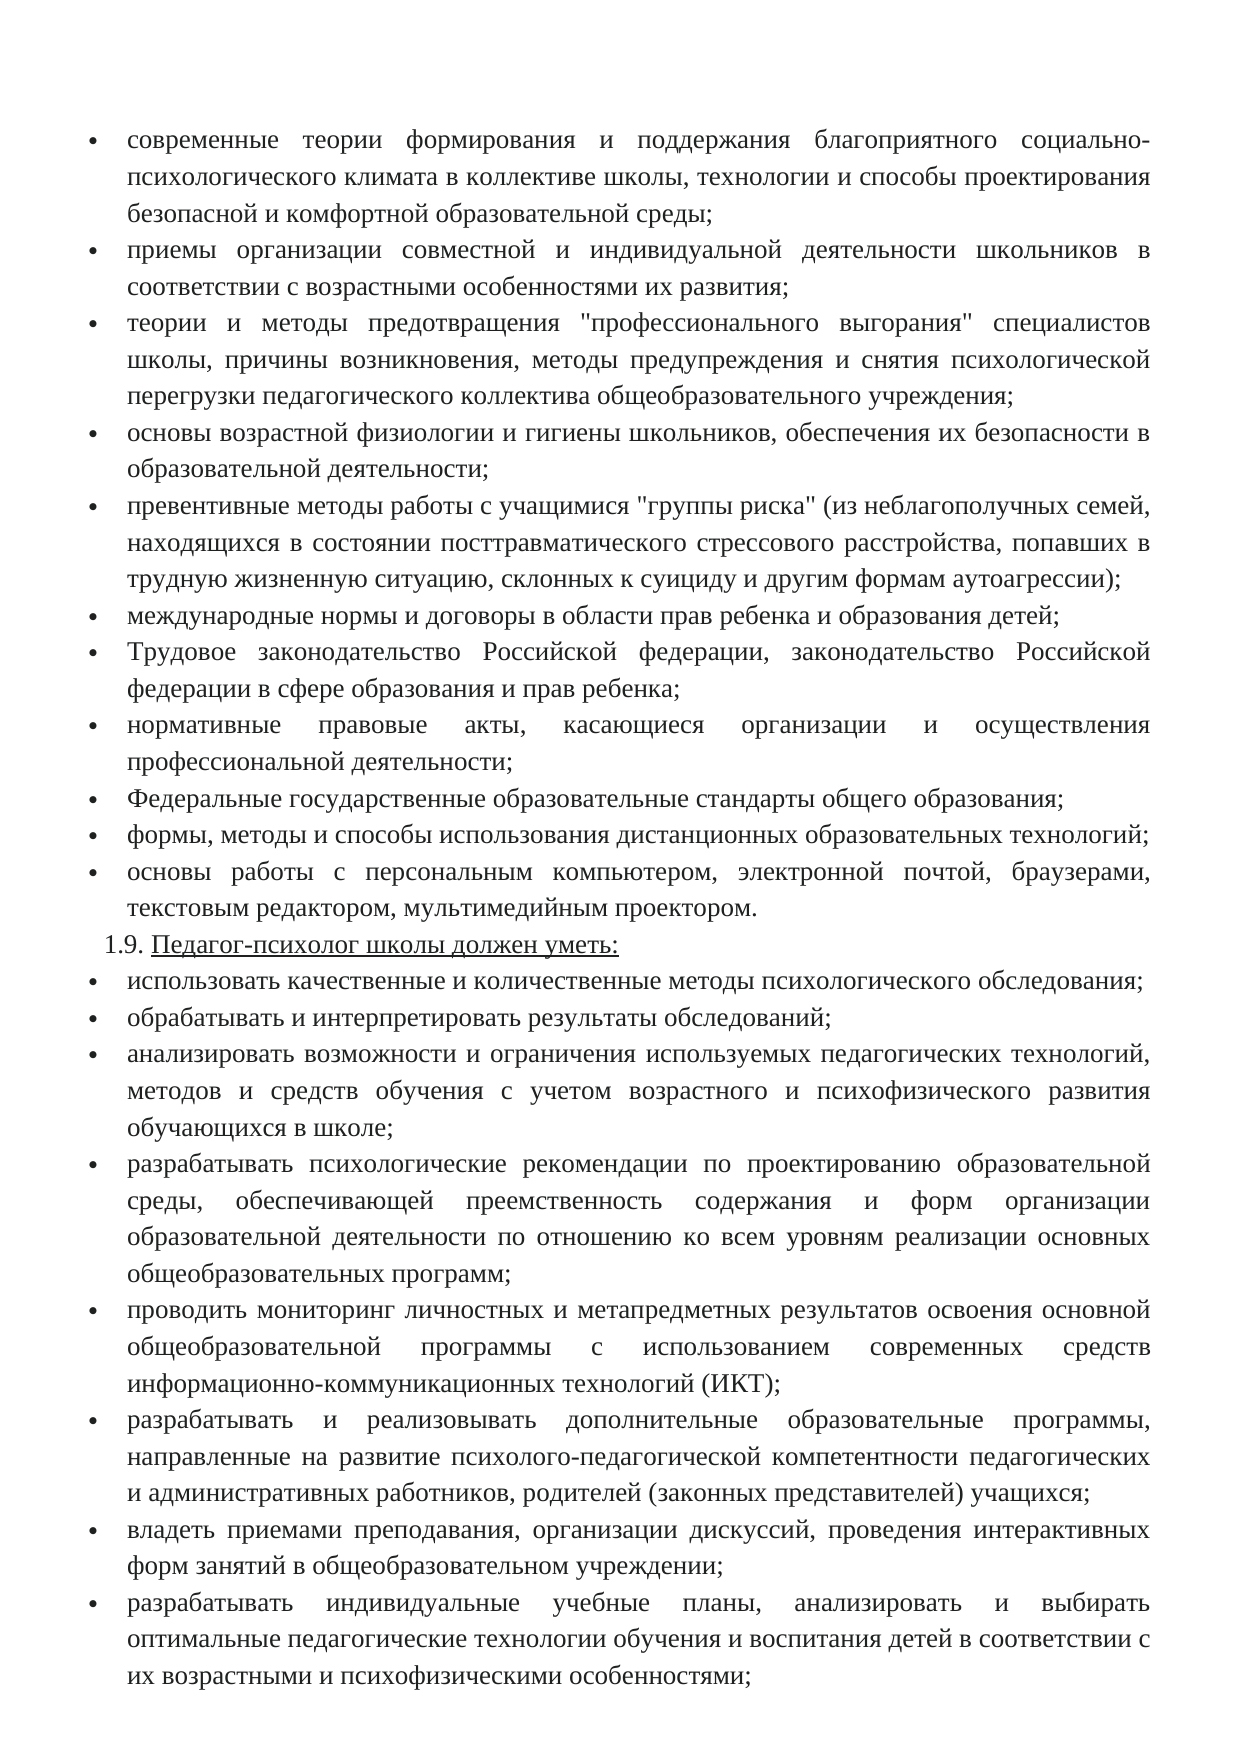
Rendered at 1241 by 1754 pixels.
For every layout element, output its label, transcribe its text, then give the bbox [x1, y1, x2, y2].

list современные теории формирования и поддержания благоприятного социально-психологического климата в коллективе школы, технологии и способы проектирования безопасной и комфортной образовательной среды; [89, 118, 1152, 228]
list Трудовое законодательство Российской федерации, законодательство Российской федерации в сфере образования и прав ребенка; [89, 630, 1152, 703]
list основы работы с персональным компьютером, электронной почтой, браузерами, текстовым редактором, мультимедийным проектором. [89, 849, 1152, 922]
list международные нормы и договоры в области прав ребенка и образования детей; [89, 593, 1152, 630]
list основы возрастной физиологии и гигиены школьников, обеспечения их безопасности в образовательной деятельности; [89, 411, 1152, 484]
list разрабатывать и реализовывать дополнительные образовательные программы, направленные на развитие психолого-педагогической компетентности педагогических и административных работников, родителей (законных представителей) учащихся; [89, 1398, 1152, 1507]
list нормативные правовые акты, касающиеся организации и осуществления профессиональной деятельности; [89, 703, 1152, 776]
list приемы организации совместной и индивидуальной деятельности школьников в соответствии с возрастными особенностями их развития; [89, 228, 1152, 301]
list Федеральные государственные образовательные стандарты общего образования; [89, 776, 1152, 813]
list разрабатывать индивидуальные учебные планы, анализировать и выбирать оптимальные педагогические технологии обучения и воспитания детей в соответствии с их возрастными и психофизическими особенностями; [89, 1581, 1152, 1690]
list превентивные методы работы с учащимися "группы риска" (из неблагополучных семей, находящихся в состоянии посттравматического стрессового расстройства, попавших в трудную жизненную ситуацию, склонных к суициду и другим формам аутоагрессии); [89, 484, 1152, 593]
list анализировать возможности и ограничения используемых педагогических технологий, методов и средств обучения с учетом возрастного и психофизического развития обучающихся в школе; [89, 1032, 1152, 1142]
text 1.9. Педагог-психолог школы должен уметь: [103, 922, 1152, 959]
list формы, методы и способы использования дистанционных образовательных технологий; [89, 813, 1152, 849]
list владеть приемами преподавания, организации дискуссий, проведения интерактивных форм занятий в общеобразовательном учреждении; [89, 1507, 1152, 1581]
list разрабатывать психологические рекомендации по проектированию образовательной среды, обеспечивающей преемственность содержания и форм организации образовательной деятельности по отношению ко всем уровням реализации основных общеобразовательных программ; [89, 1142, 1152, 1288]
list использовать качественные и количественные методы психологического обследования; [89, 959, 1152, 996]
list обрабатывать и интерпретировать результаты обследований; [89, 996, 1152, 1032]
list теории и методы предотвращения "профессионального выгорания" специалистов школы, причины возникновения, методы предупреждения и снятия психологической перегрузки педагогического коллектива общеобразовательного учреждения; [89, 301, 1152, 411]
list проводить мониторинг личностных и метапредметных результатов освоения основной общеобразовательной программы с использованием современных средств информационно-коммуникационных технологий (ИКТ); [89, 1288, 1152, 1398]
